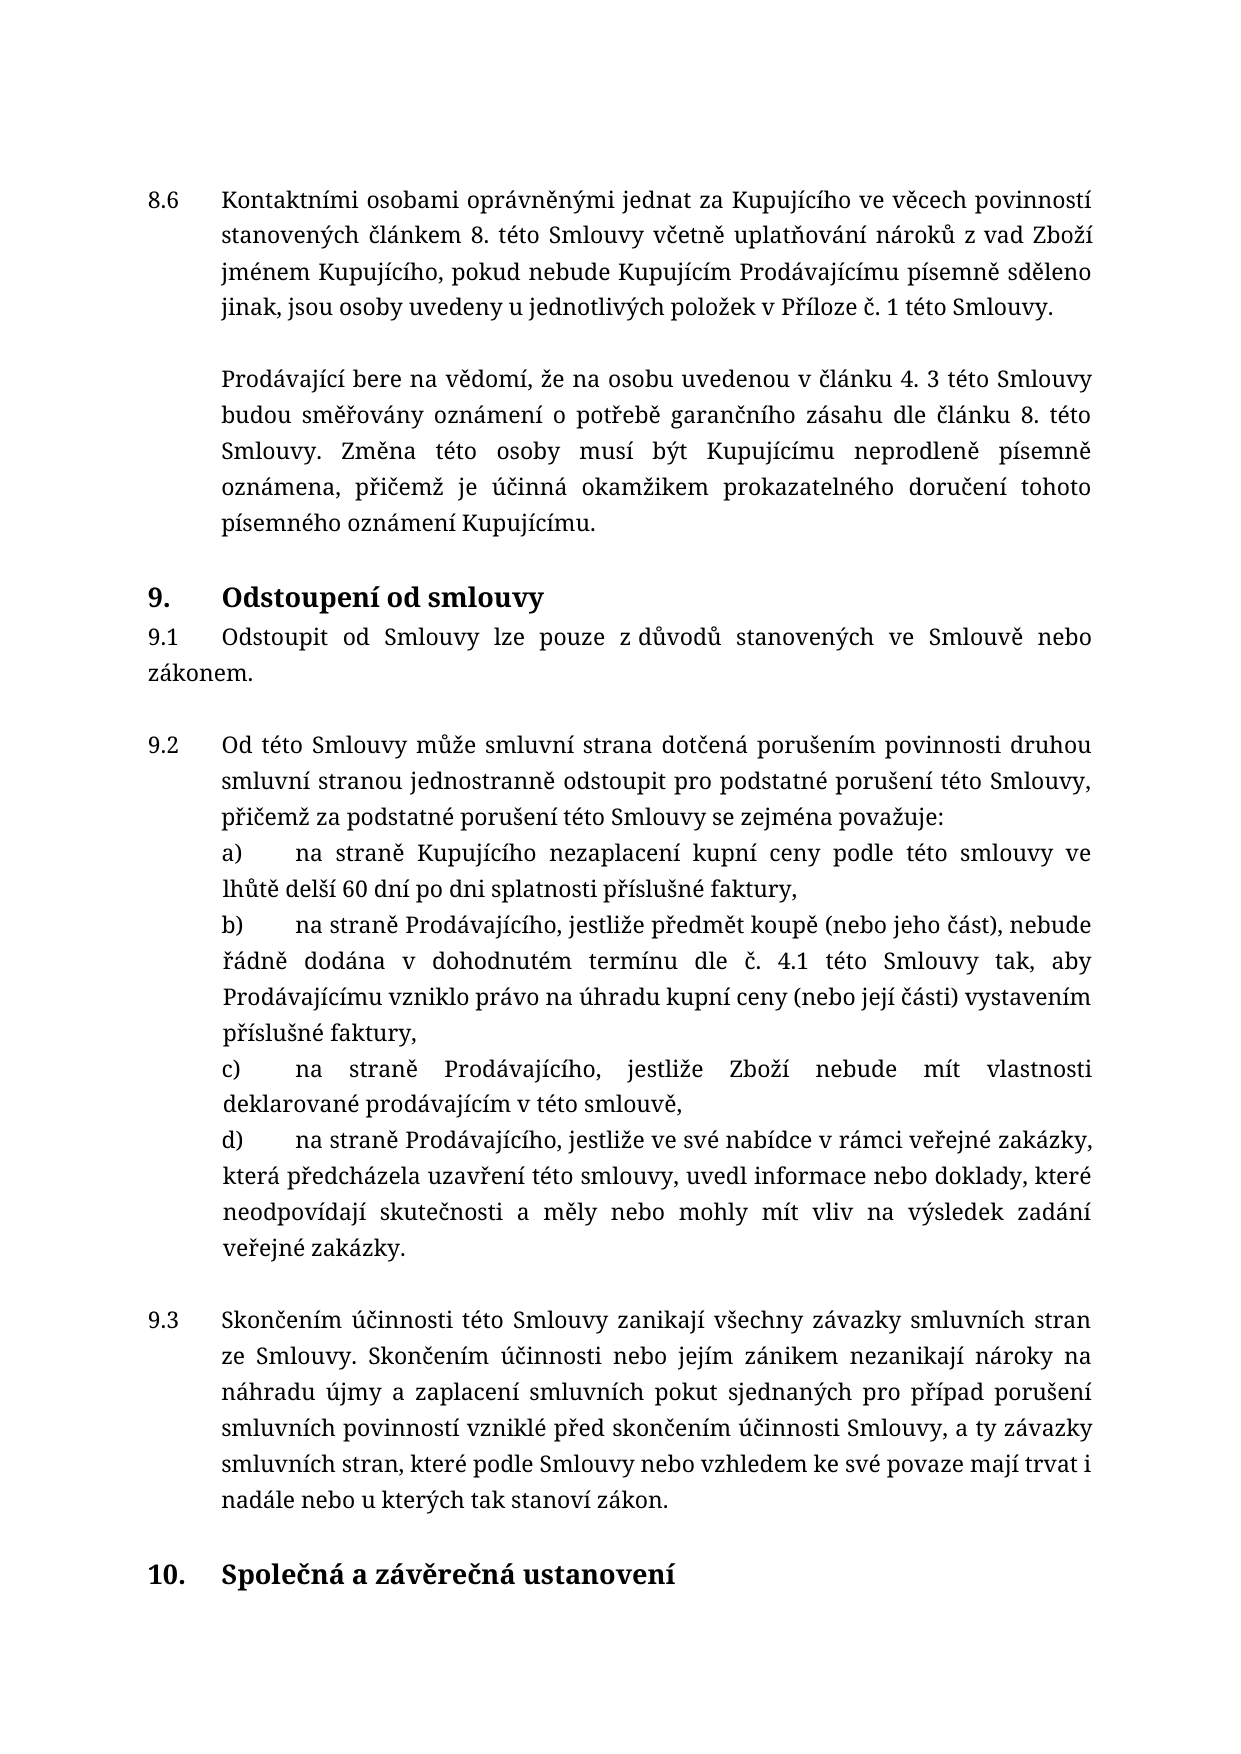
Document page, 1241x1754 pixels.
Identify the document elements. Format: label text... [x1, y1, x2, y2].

text 9. Odstoupení od smlouvy [148, 579, 1093, 616]
list na straně Prodávajícího, jestliže ve své nabídce v rámci veřejné zakázky, která předcházela uzavření této smlouvy, uvedl informace nebo doklady, které neodpovídají skutečnosti a měly nebo mohly mít vliv na výsledek zadání veřejné zakázky. [221, 1124, 1093, 1263]
text 9.3 Skončením účinnosti této Smlouvy zanikají všechny závazky smluvních stran ze Smlouvy. Skončením účinnosti nebo jejím zánikem nezanikají nároky na náhradu újmy a zaplacení smluvních pokut sjednaných pro případ porušení smluvních povinností vzniklé před skončením účinnosti Smlouvy, a ty závazky smluvních stran, které podle Smlouvy nebo vzhledem ke své povaze mají trvat i nadále nebo u kterých tak stanoví zákon. [148, 1304, 1093, 1515]
text 9.1 Odstoupit od Smlouvy lze pouze z důvodů stanovených ve Smlouvě nebo zákonem. [148, 621, 1093, 688]
text 10. Společná a závěrečná ustanovení [148, 1556, 1093, 1592]
text 9.2 Od této Smlouvy může smluvní strana dotčená porušením povinnosti druhou smluvní stranou jednostranně odstoupit pro podstatné porušení této Smlouvy, přičemž za podstatné porušení této Smlouvy se zejména považuje: [148, 729, 1093, 832]
list na straně Prodávajícího, jestliže Zboží nebude mít vlastnosti deklarované prodávajícím v této smlouvě, [221, 1052, 1093, 1120]
list na straně Kupujícího nezaplacení kupní ceny podle této smlouvy ve lhůtě delší 60 dní po dni splatnosti příslušné faktury, [221, 837, 1093, 904]
text 8.6 Kontaktními osobami oprávněnými jednat za Kupujícího ve věcech povinností stanovených článkem 8. této Smlouvy včetně uplatňování nároků z vad Zboží jménem Kupujícího, pokud nebude Kupujícím Prodávajícímu písemně sděleno jinak, jsou osoby uvedeny u jednotlivých položek v Příloze č. 1 této Smlouvy. [148, 183, 1093, 323]
list na straně Prodávajícího, jestliže předmět koupě (nebo jeho část), nebude řádně dodána v dohodnutém termínu dle č. 4.1 této Smlouvy tak, aby Prodávajícímu vzniklo právo na úhradu kupní ceny (nebo její části) vystavením příslušné faktury, [221, 909, 1093, 1048]
text Prodávající bere na vědomí, že na osobu uvedenou v článku 4. 3 této Smlouvy budou směřovány oznámení o potřebě garančního zásahu dle článku 8. této Smlouvy. Změna této osoby musí být Kupujícímu neprodleně písemně oznámena, přičemž je účinná okamžikem prokazatelného doručení tohoto písemného oznámení Kupujícímu. [221, 363, 1093, 538]
